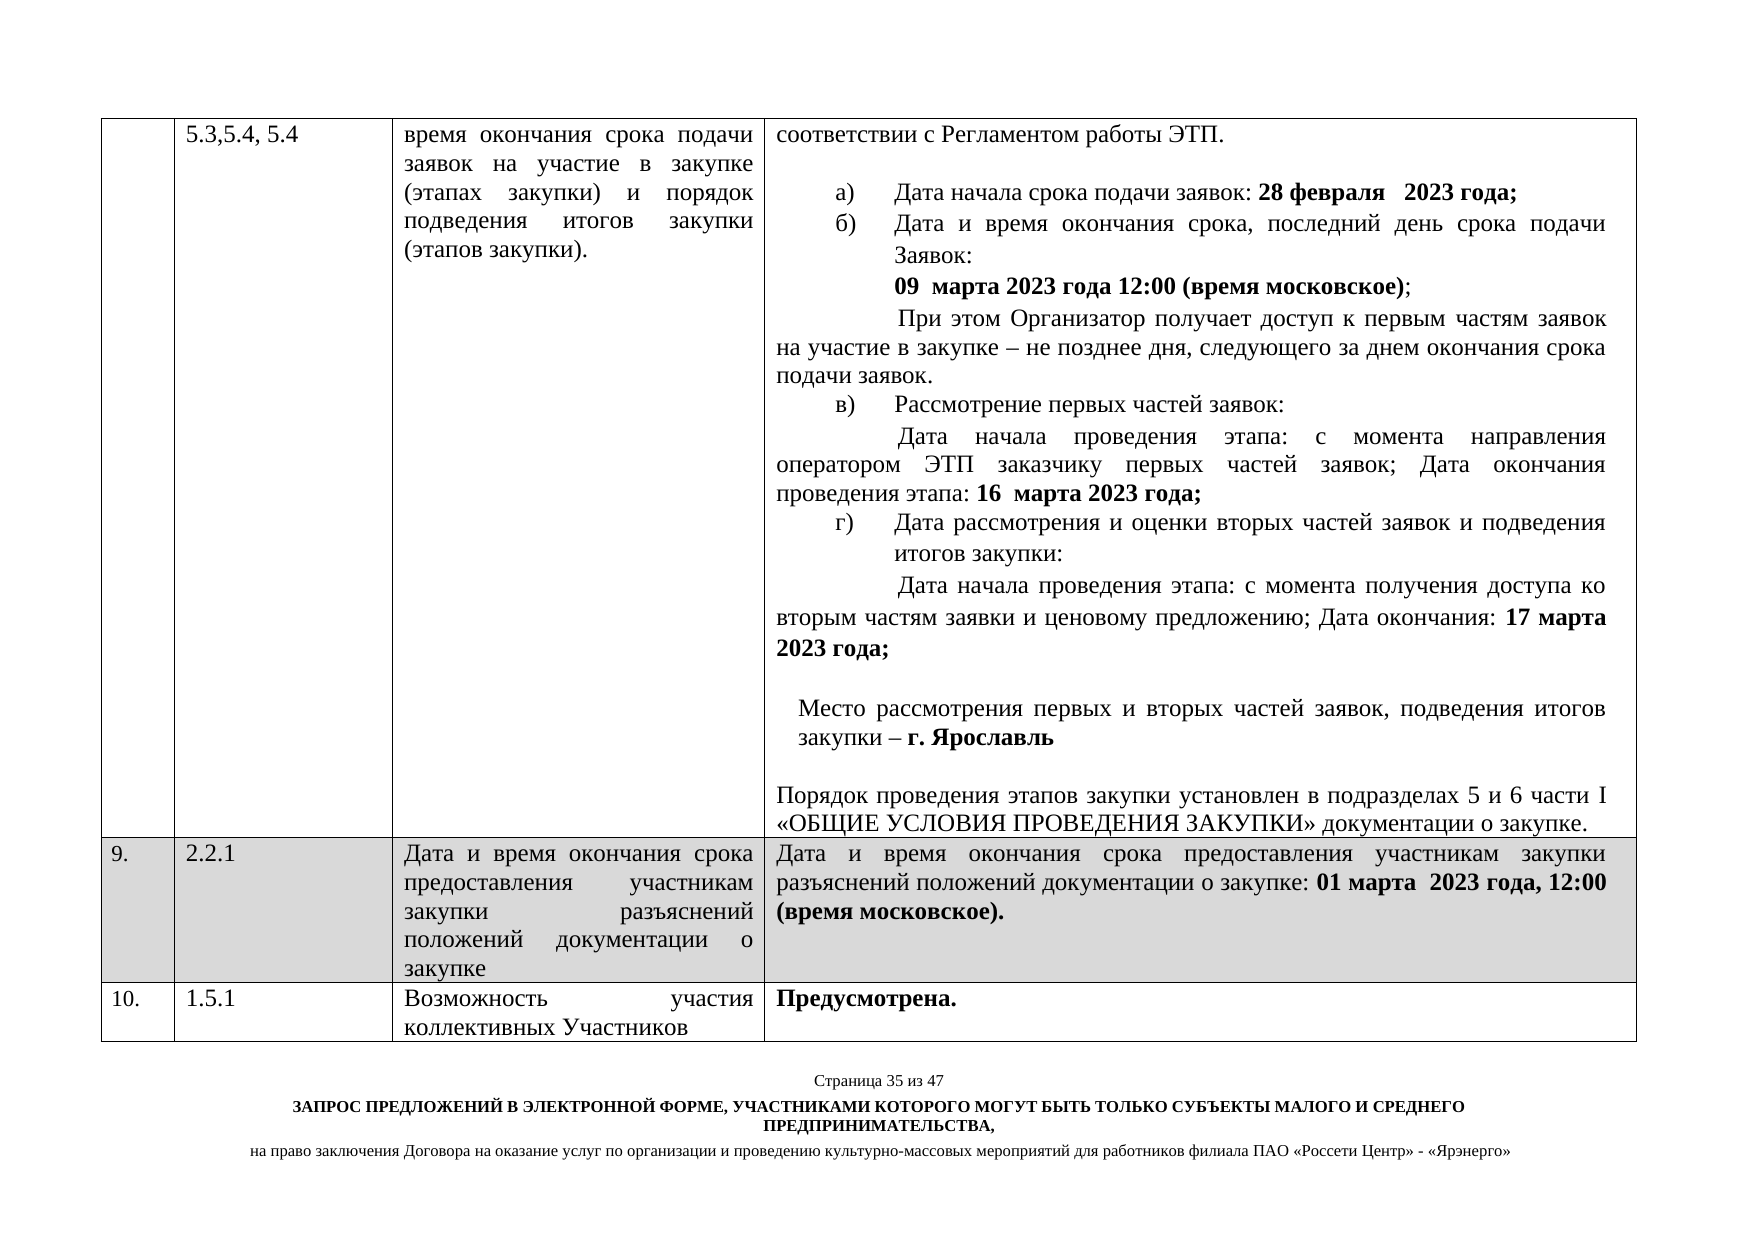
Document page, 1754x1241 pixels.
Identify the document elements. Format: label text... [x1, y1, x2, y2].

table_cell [765, 119, 1636, 837]
table_cell 1.5.1 [175, 983, 392, 1041]
table_cell Предусмотрена. [765, 983, 1636, 1041]
table_cell [102, 838, 174, 982]
table_cell Дата и время окончания срока предоставления участникам закупки разъяснений положений документации о закупке: 01 марта 2023 года, 12:00 (время московское). [765, 838, 1636, 982]
table_cell Возможность участия коллективных Участников [393, 983, 764, 1041]
table_cell [102, 119, 174, 837]
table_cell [393, 119, 764, 837]
table_cell [102, 983, 174, 1041]
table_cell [175, 119, 392, 837]
table_cell Дата и время окончания срока предоставления участникам закупки разъяснений положений документации о закупке [393, 838, 764, 982]
table_cell 2.2.1 [175, 838, 392, 982]
